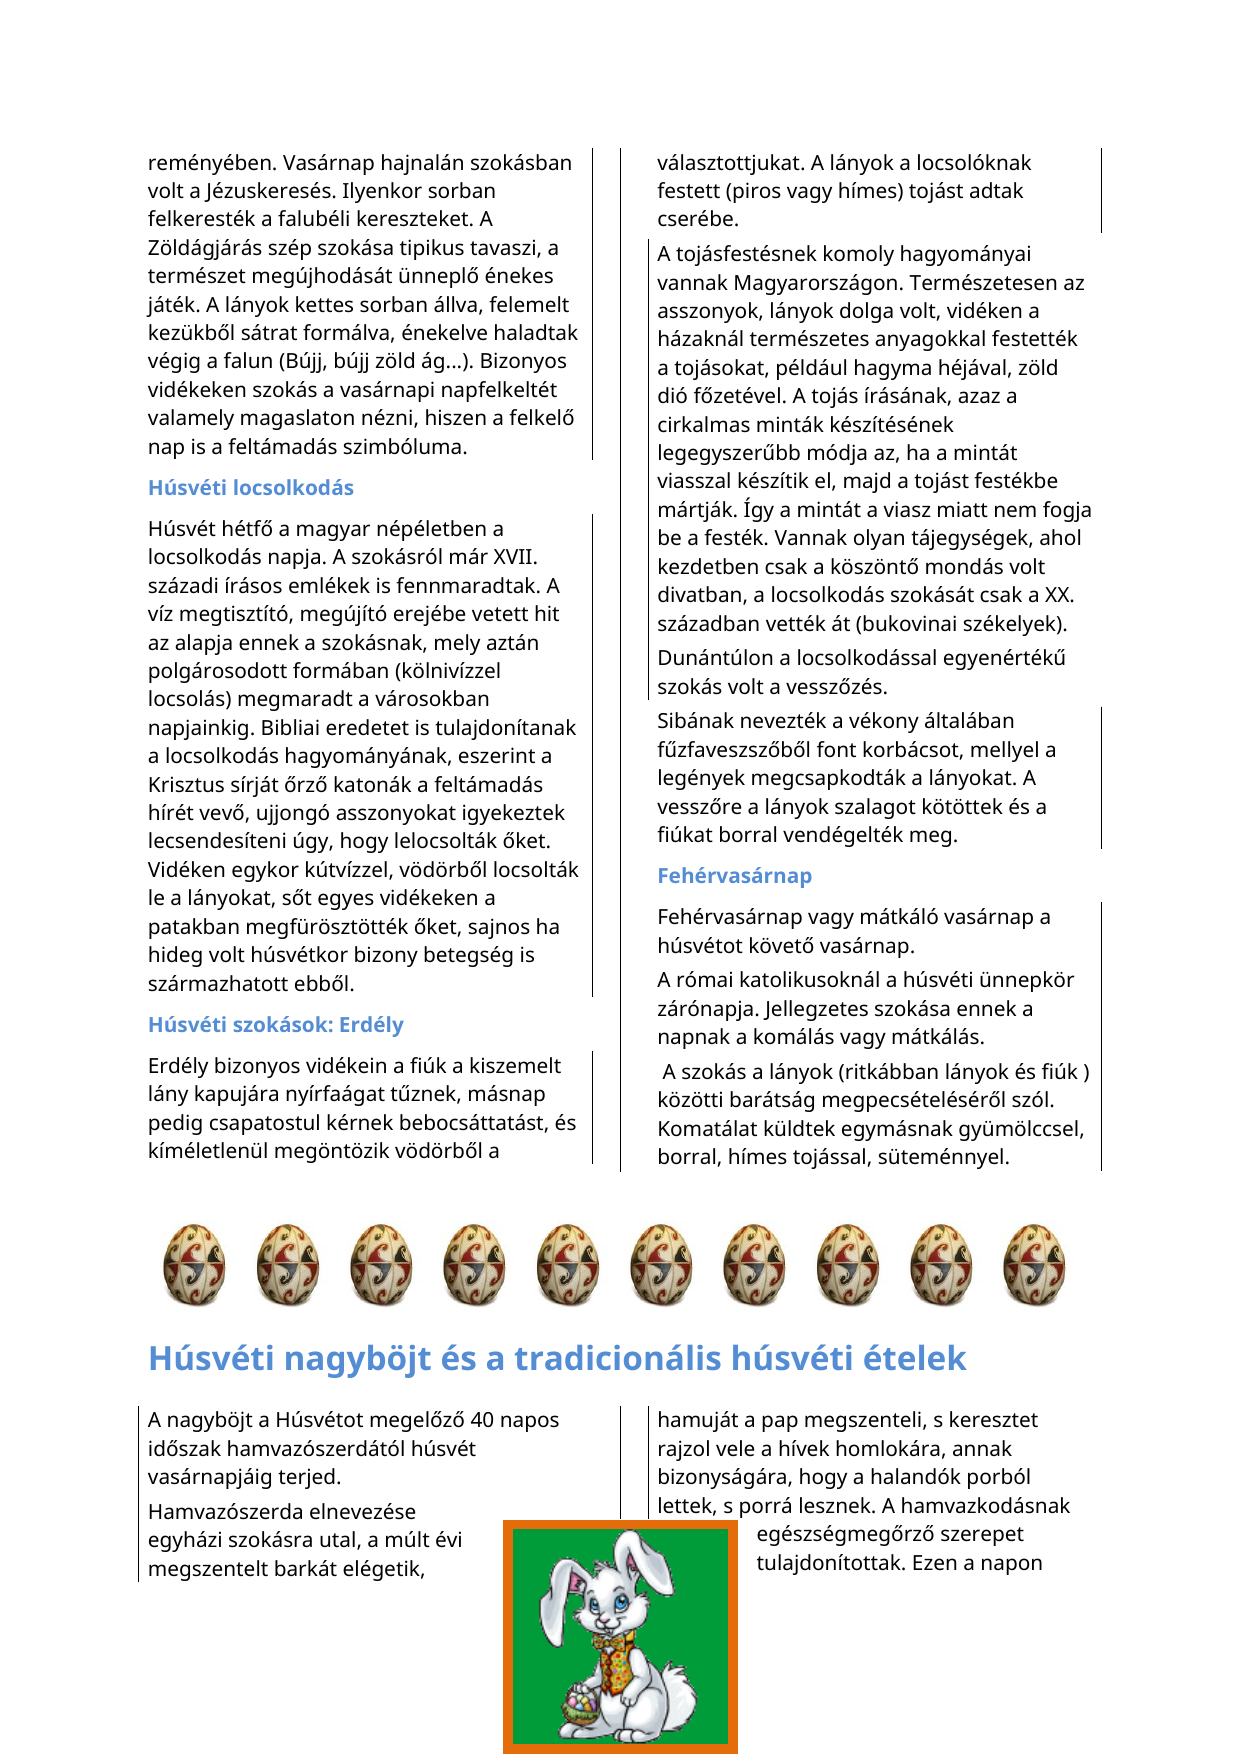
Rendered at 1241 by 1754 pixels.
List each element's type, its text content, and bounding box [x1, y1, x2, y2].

text Fehérvasárnap vagy mátkáló vasárnap a húsvétot követő vasárnap. [657, 902, 1101, 959]
text Erdély bizonyos vidékein a fiúk a kiszemelt lány kapujára nyírfaágat tűznek, másnap pedig csapatostul kérnek bebocsáttatást, és kíméletlenül megöntözik vödörből a választottjukat. A lányok a locsolóknak festett (piros vagy hímes) tojást adtak cserébe. [657, 148, 1093, 233]
text Húsvéti nagyböjt és a tradicionális húsvéti ételek [148, 1335, 1093, 1381]
text Sibának nevezték a vékony általában fűzfaveszszőből font korbácsot, mellyel a legények megcsapkodták a lányokat. A vesszőre a lányok szalagot kötöttek és a fiúkat borral vendégelték meg. [657, 707, 1101, 849]
text A szokás a lányok (ritkábban lányok és fiúk ) közötti barátság megpecsételéséről szól. Komatálat küldtek egymásnak gyümölccsel, borral, hímes tojással, süteménnyel. [657, 1057, 1101, 1171]
text A tojásfestésnek komoly hagyományai vannak Magyarországon. Természetesen az asszonyok, lányok dolga volt, vidéken a házaknál természetes anyagokkal festették a tojásokat, például hagyma héjával, zöld dió főzetével. A tojás írásának, azaz a cirkalmas minták készítésének legegyszerűbb módja az, ha a mintát viasszal készítik el, majd a tojást festékbe mártják. Így a mintát a viasz miatt nem fogja be a festék. Vannak olyan tájegységek, ahol kezdetben csak a köszöntő mondás volt divatban, a locsolkodás szokását csak a XX. században vették át (bukovinai székelyek). [649, 239, 1093, 637]
picture [513, 1529, 728, 1744]
text Húsvét hétfő a magyar népéletben a locsolkodás napja. A szokásról már XVII. századi írásos emlékek is fennmaradtak. A víz megtisztító, megújító erejébe vetett hit az alapja ennek a szokásnak, mely aztán polgárosodott formában (kölnivízzel locsolás) megmaradt a városokban napjainkig. Bibliai eredetet is tulajdonítanak a locsolkodás hagyományának, eszerint a Krisztus sírját őrző katonák a feltámadás hírét vevő, ujjongó asszonyokat igyekeztek lecsendesíteni úgy, hogy lelocsolták őket. Vidéken egykor kútvízzel, vödörből locsolták le a lányokat, sőt egyes vidékeken a patakban megfürösztötték őket, sajnos ha hideg volt húsvétkor bizony betegség is származhatott ebből. [148, 514, 592, 997]
text Erdély bizonyos vidékein a fiúk a kiszemelt lány kapujára nyírfaágat tűznek, másnap pedig csapatostul kérnek bebocsáttatást, és kíméletlenül megöntözik vödörből a választottjukat. A lányok a locsolóknak festett (piros vagy hímes) tojást adtak cserébe. [148, 1051, 592, 1164]
text Húsvéti locsolkodás [148, 473, 583, 501]
text Dunántúlon a locsolkodással egyenértékű szokás volt a vesszőzés. [649, 643, 1093, 700]
picture [147, 1220, 1081, 1311]
text Fehérvasárnap [657, 861, 1093, 890]
text A nagyböjt a Húsvétot megelőző 40 napos időszak hamvazószerdától húsvét vasárnapjáig terjed. [148, 1406, 583, 1491]
text Húsvéti szokások: Erdély [148, 1010, 583, 1038]
text A római katolikusoknál a húsvéti ünnepkör zárónapja. Jellegzetes szokása ennek a napnak a komálás vagy mátkálás. [657, 965, 1101, 1051]
